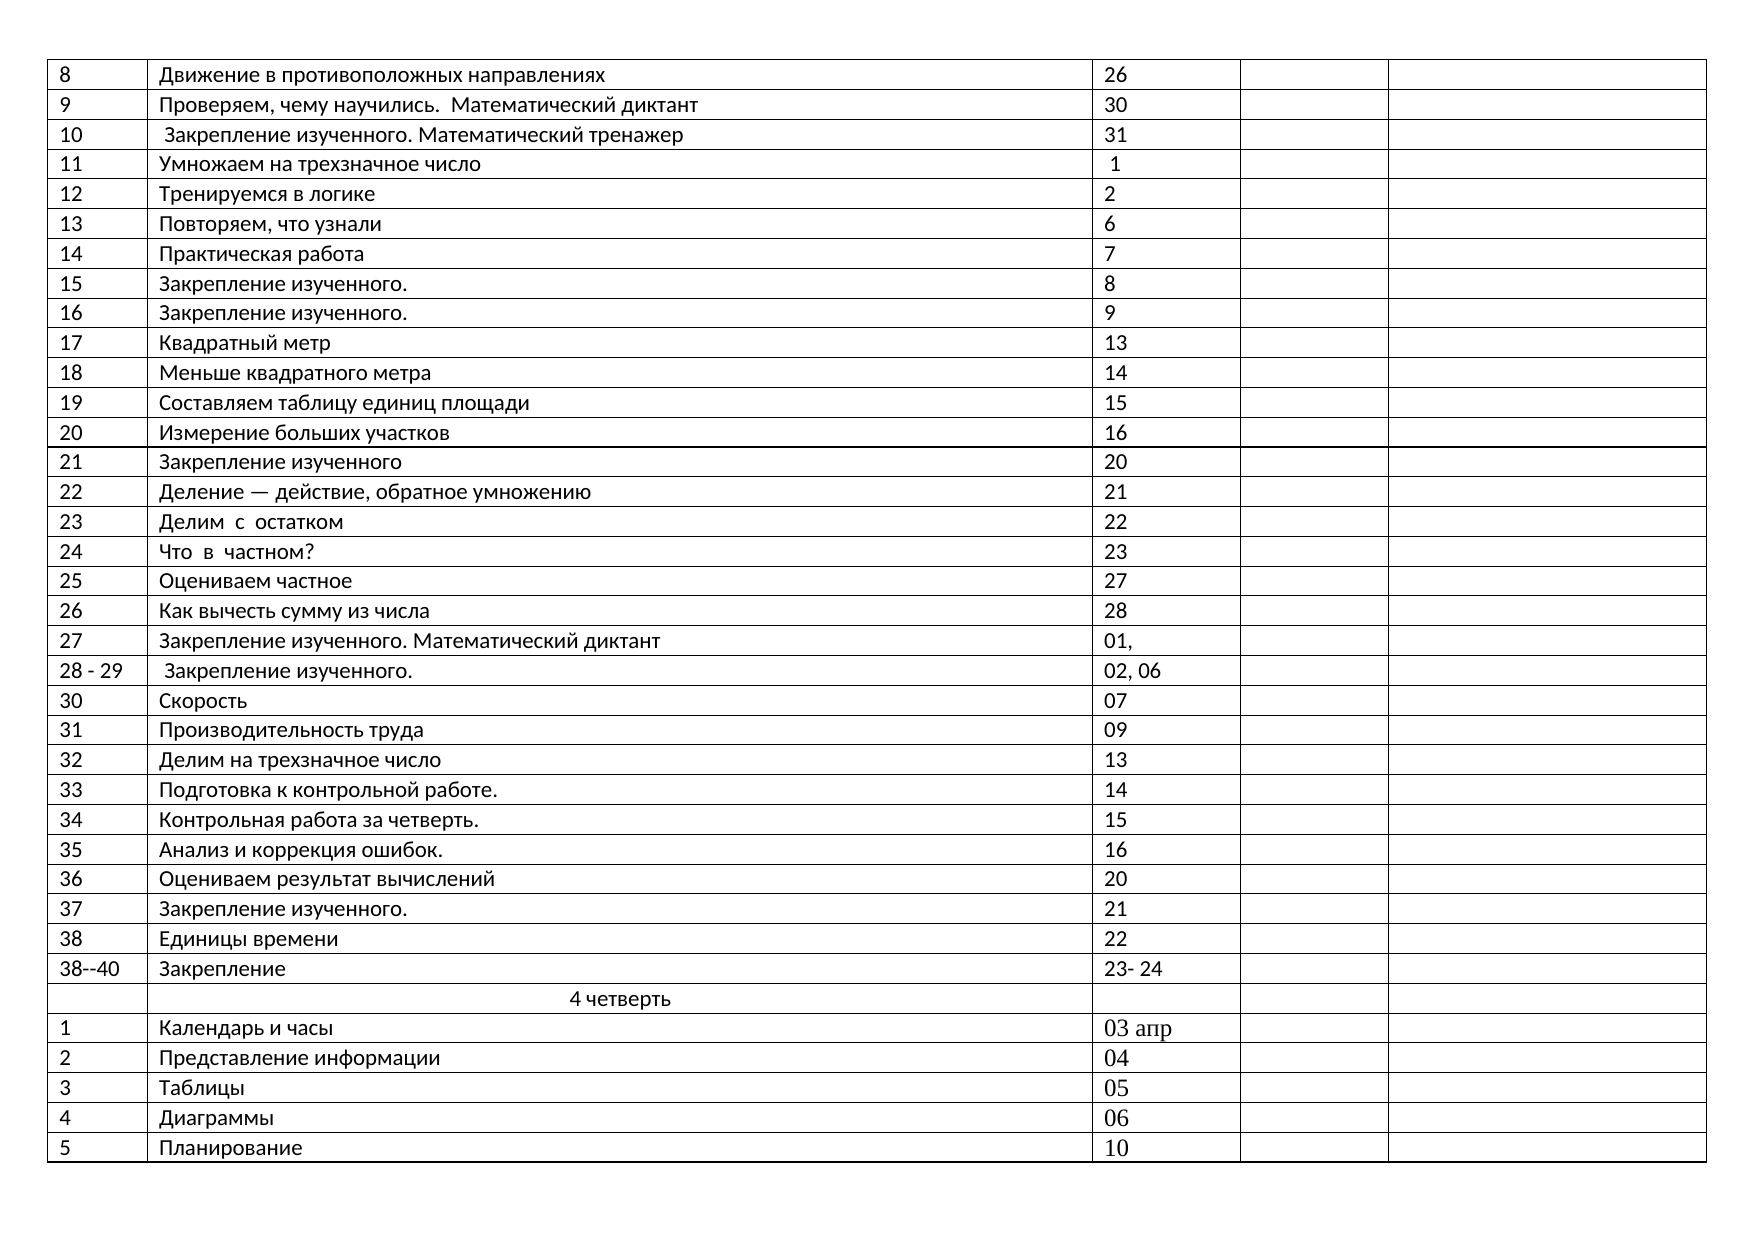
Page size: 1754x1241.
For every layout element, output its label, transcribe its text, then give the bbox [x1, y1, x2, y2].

table_cell [1241, 239, 1388, 268]
table_cell [1241, 388, 1388, 417]
table_cell [1241, 537, 1388, 566]
table_cell 8 [48, 60, 147, 89]
table_cell [1241, 656, 1388, 685]
table_cell 31 [1093, 120, 1240, 148]
table_cell 32 [48, 745, 147, 774]
table_cell [1389, 984, 1706, 1012]
table_cell Повторяем, что узнали [148, 209, 1092, 238]
table_cell 28 [1093, 596, 1240, 625]
table_cell 3 [48, 1073, 147, 1102]
table_cell [1241, 1103, 1388, 1132]
table_cell [1241, 120, 1388, 148]
table_cell 04 [1093, 1043, 1240, 1072]
table_cell [1389, 745, 1706, 774]
table_cell Проверяем, чему научились. Математический диктант [148, 90, 1092, 119]
table_cell [1241, 894, 1388, 923]
table_cell 30 [1093, 90, 1240, 119]
table_cell 23 [48, 507, 147, 536]
table_cell 33 [48, 775, 147, 804]
table_cell 27 [1093, 567, 1240, 595]
table_cell Закрепление изученного. [148, 656, 1092, 685]
table_cell [1389, 775, 1706, 804]
table_cell 22 [1093, 507, 1240, 536]
table_cell Как вычесть сумму из числа [148, 596, 1092, 625]
table_cell [1241, 745, 1388, 774]
table_cell 01, [1093, 626, 1240, 655]
table_cell Измерение больших участков [148, 418, 1092, 446]
table_cell [1241, 209, 1388, 238]
table_cell [1389, 239, 1706, 268]
table_cell [1241, 1073, 1388, 1102]
table_cell [1389, 656, 1706, 685]
table_cell 15 [1093, 805, 1240, 834]
table_cell 20 [1093, 448, 1240, 476]
table_cell 07 [1093, 686, 1240, 714]
table_cell 35 [48, 835, 147, 863]
table_cell 16 [1093, 835, 1240, 863]
table_cell Анализ и коррекция ошибок. [148, 835, 1092, 863]
table_cell [1241, 269, 1388, 297]
table_cell 21 [48, 448, 147, 476]
table_cell [1389, 388, 1706, 417]
table_cell Календарь и часы [148, 1014, 1092, 1042]
table_cell [1241, 596, 1388, 625]
table_cell [1389, 150, 1706, 178]
table_cell [1241, 865, 1388, 893]
table_cell [1241, 567, 1388, 595]
table_cell Практическая работа [148, 239, 1092, 268]
table_cell [1241, 179, 1388, 208]
table_cell 25 [48, 567, 147, 595]
table_cell 15 [1093, 388, 1240, 417]
table_cell [1241, 328, 1388, 357]
table_cell [1389, 894, 1706, 923]
table_cell 4 четверть [148, 984, 1092, 1012]
table_cell Деление — действие, обратное умножению [148, 477, 1092, 506]
table_cell [1389, 1043, 1706, 1072]
table_cell [1389, 924, 1706, 953]
table_cell Подготовка к контрольной работе. [148, 775, 1092, 804]
table_cell [1241, 835, 1388, 863]
table_cell [1389, 865, 1706, 893]
table_cell 10 [1093, 1133, 1240, 1161]
table_cell [1241, 954, 1388, 983]
table_cell [1241, 775, 1388, 804]
table_cell 22 [48, 477, 147, 506]
table_cell [1389, 1073, 1706, 1102]
table_cell [1241, 90, 1388, 119]
table_cell Меньше квадратного метра [148, 358, 1092, 387]
table_cell [1389, 477, 1706, 506]
table_cell Закрепление [148, 954, 1092, 983]
table_cell 15 [48, 269, 147, 297]
table_cell [1389, 358, 1706, 387]
table_cell Оцениваем результат вычислений [148, 865, 1092, 893]
table_cell 18 [48, 358, 147, 387]
table_cell [1093, 984, 1240, 1012]
table_cell [1389, 328, 1706, 357]
table_cell Умножаем на трехзначное число [148, 150, 1092, 178]
table_cell 38--40 [48, 954, 147, 983]
table_cell [1389, 954, 1706, 983]
table_cell [1389, 507, 1706, 536]
table_cell 06 [1093, 1103, 1240, 1132]
table_cell Диаграммы [148, 1103, 1092, 1132]
table_cell [1241, 60, 1388, 89]
table_cell 21 [1093, 894, 1240, 923]
table_cell 38 [48, 924, 147, 953]
table_cell [1389, 90, 1706, 119]
table_cell Таблицы [148, 1073, 1092, 1102]
table_cell 27 [48, 626, 147, 655]
table_cell 16 [1093, 418, 1240, 446]
table_cell Закрепление изученного. [148, 299, 1092, 327]
table_cell 13 [48, 209, 147, 238]
table_cell 28 - 29 [48, 656, 147, 685]
table_cell 19 [48, 388, 147, 417]
table_cell Закрепление изученного. Математический диктант [148, 626, 1092, 655]
table_cell 1 [1093, 150, 1240, 178]
table_cell Движение в противоположных направлениях [148, 60, 1092, 89]
table_cell Закрепление изученного. [148, 894, 1092, 923]
table_cell 6 [1093, 209, 1240, 238]
table_cell 36 [48, 865, 147, 893]
table_cell Скорость [148, 686, 1092, 714]
table_cell [1241, 1014, 1388, 1042]
table_cell [1241, 418, 1388, 446]
table_cell 20 [48, 418, 147, 446]
table_cell 2 [48, 1043, 147, 1072]
table_cell Делим с остатком [148, 507, 1092, 536]
table_cell 34 [48, 805, 147, 834]
table_cell 16 [48, 299, 147, 327]
table_cell 14 [1093, 358, 1240, 387]
table_cell [1389, 716, 1706, 744]
table_cell Закрепление изученного. Математический тренажер [148, 120, 1092, 148]
table_cell 14 [1093, 775, 1240, 804]
table_cell [1241, 805, 1388, 834]
table_cell Закрепление изученного [148, 448, 1092, 476]
table_cell [1389, 626, 1706, 655]
table_cell [1389, 537, 1706, 566]
table_cell 9 [48, 90, 147, 119]
table_cell 22 [1093, 924, 1240, 953]
table_cell 23- 24 [1093, 954, 1240, 983]
table_cell 7 [1093, 239, 1240, 268]
table_cell [1389, 567, 1706, 595]
table_cell [1389, 299, 1706, 327]
table_cell Представление информации [148, 1043, 1092, 1072]
table_cell 17 [48, 328, 147, 357]
table_cell Делим на трехзначное число [148, 745, 1092, 774]
table_cell Производительность труда [148, 716, 1092, 744]
table_cell [1389, 179, 1706, 208]
table_cell [1389, 269, 1706, 297]
table_cell Квадратный метр [148, 328, 1092, 357]
table_cell [1389, 805, 1706, 834]
table_cell Единицы времени [148, 924, 1092, 953]
table_cell 24 [48, 537, 147, 566]
table_cell 02, 06 [1093, 656, 1240, 685]
table_cell 03 апр [1093, 1014, 1240, 1042]
table_cell [1389, 596, 1706, 625]
table_cell [1241, 1043, 1388, 1072]
table_cell 5 [48, 1133, 147, 1161]
table_cell 4 [48, 1103, 147, 1132]
table_cell [1241, 1133, 1388, 1161]
table_cell [1241, 477, 1388, 506]
table_cell [1389, 686, 1706, 714]
table_cell [1241, 507, 1388, 536]
table_cell [1389, 418, 1706, 446]
table_cell 37 [48, 894, 147, 923]
table_cell Составляем таблицу единиц площади [148, 388, 1092, 417]
table_cell 20 [1093, 865, 1240, 893]
table_cell [1389, 1014, 1706, 1042]
table_cell [1241, 924, 1388, 953]
table_cell [1241, 626, 1388, 655]
table_cell 05 [1093, 1073, 1240, 1102]
table_cell 10 [48, 120, 147, 148]
table_cell 31 [48, 716, 147, 744]
table_cell Оцениваем частное [148, 567, 1092, 595]
table_cell [1241, 686, 1388, 714]
table_cell [48, 984, 147, 1012]
table_cell Закрепление изученного. [148, 269, 1092, 297]
table_cell Контрольная работа за четверть. [148, 805, 1092, 834]
table_cell [1241, 716, 1388, 744]
table_cell [1241, 448, 1388, 476]
table_cell [1389, 835, 1706, 863]
table_cell 14 [48, 239, 147, 268]
table_cell 26 [1093, 60, 1240, 89]
table_cell [1389, 1103, 1706, 1132]
table_cell [1389, 1133, 1706, 1161]
table_cell Планирование [148, 1133, 1092, 1161]
table_cell 11 [48, 150, 147, 178]
table_cell 12 [48, 179, 147, 208]
table_cell [1389, 60, 1706, 89]
table_cell 13 [1093, 328, 1240, 357]
table_cell 2 [1093, 179, 1240, 208]
table_cell 30 [48, 686, 147, 714]
table_cell 1 [48, 1014, 147, 1042]
table_cell [1241, 150, 1388, 178]
table_cell 8 [1093, 269, 1240, 297]
table_cell Тренируемся в логике [148, 179, 1092, 208]
table_cell 09 [1093, 716, 1240, 744]
table_cell [1389, 448, 1706, 476]
table_cell 23 [1093, 537, 1240, 566]
table_cell [1241, 984, 1388, 1012]
table_cell [1241, 299, 1388, 327]
table_cell Что в частном? [148, 537, 1092, 566]
table_cell 21 [1093, 477, 1240, 506]
table_cell [1389, 120, 1706, 148]
table_cell 13 [1093, 745, 1240, 774]
table_cell 9 [1093, 299, 1240, 327]
table_cell [1389, 209, 1706, 238]
table_cell [1241, 358, 1388, 387]
table_cell 26 [48, 596, 147, 625]
